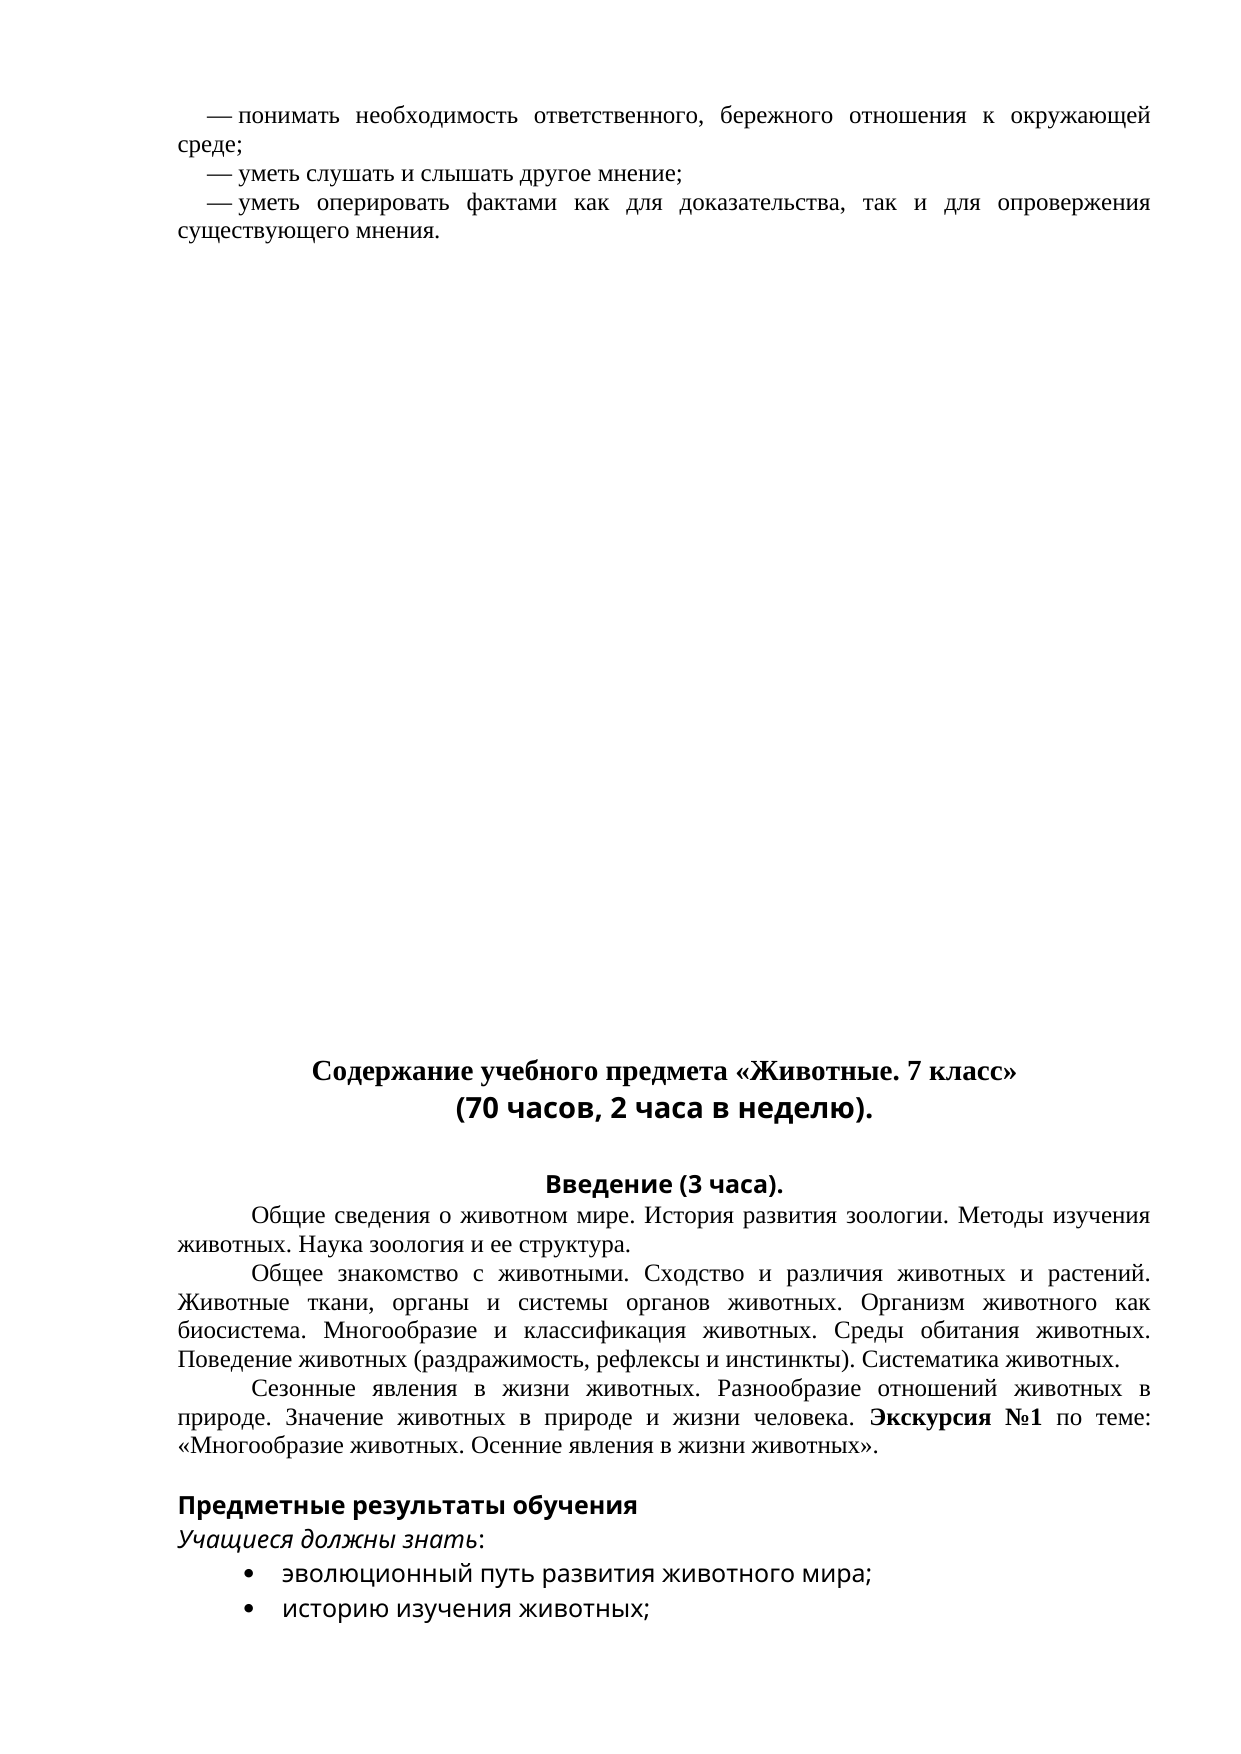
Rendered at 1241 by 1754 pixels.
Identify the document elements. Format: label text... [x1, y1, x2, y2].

text Сезонные явления в жизни животных. Разнообразие отношений животных в природе. Значение животных в природе и жизни человека. Экскурсия №1 по теме: «Многообразие животных. Осенние явления в жизни животных». [177, 1373, 1152, 1459]
text Содержание учебного предмета «Животные. 7 класс» [177, 1053, 1152, 1087]
text Предметные результаты обучения [177, 1488, 1152, 1522]
text — уметь оперировать фактами как для доказательства, так и для опровержения существующего мнения. [177, 187, 1152, 244]
text Общее знакомство с животными. Сходство и различия животных и растений. Животные ткани, органы и системы органов животных. Организм животного как биосистема. Многообразие и классификация животных. Среды обитания животных. Поведение животных (раздражимость, рефлексы и инстинкты). Систематика животных. [177, 1258, 1152, 1373]
text Введение (3 часа). [177, 1166, 1152, 1201]
text Учащиеся должны знать: [177, 1522, 1152, 1556]
list эволюционный путь развития животного мира; [244, 1556, 1152, 1590]
text (70 часов, 2 часа в неделю). [177, 1087, 1152, 1127]
list историю изучения животных; [244, 1590, 1152, 1624]
text — уметь слушать и слышать другое мнение; [177, 158, 1152, 187]
text Общие сведения о животном мире. История развития зоологии. Методы изучения животных. Наука зоология и ее структура. [177, 1201, 1152, 1258]
text — понимать необходимость ответственного, бережного отношения к окружающей среде; [177, 100, 1152, 158]
